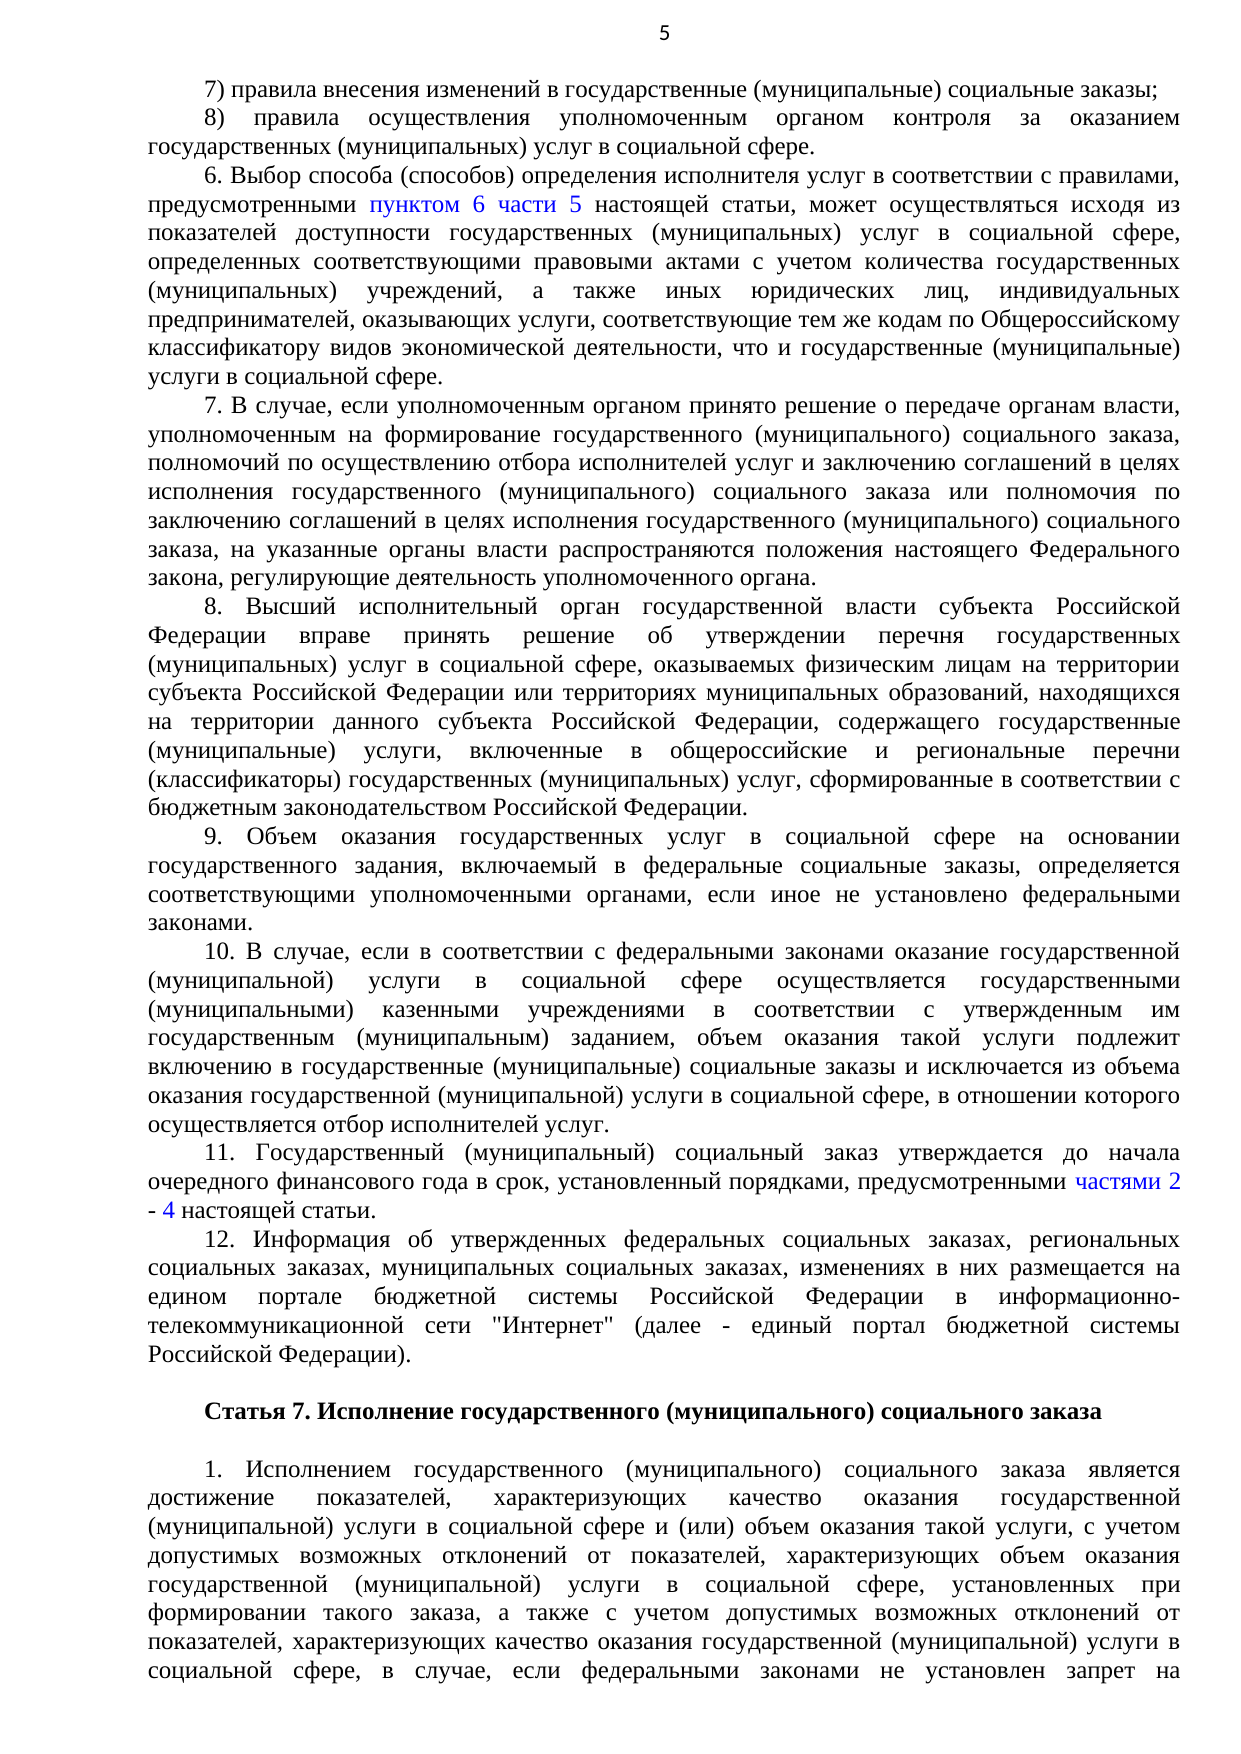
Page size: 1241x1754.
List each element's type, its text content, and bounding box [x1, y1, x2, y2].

text 9. Объем оказания государственных услуг в социальной сфере на основании государственного задания, включаемый в федеральные социальные заказы, определяется соответствующими уполномоченными органами, если иное не установлено федеральными законами. [148, 821, 1181, 936]
text 6. Выбор способа (способов) определения исполнителя услуг в соответствии с правилами, предусмотренными пунктом 6 части 5 настоящей статьи, может осуществляться исходя из показателей доступности государственных (муниципальных) услуг в социальной сфере, определенных соответствующими правовыми актами с учетом количества государственных (муниципальных) учреждений, а также иных юридических лиц, индивидуальных предпринимателей, оказывающих услуги, соответствующие тем же кодам по Общероссийскому классификатору видов экономической деятельности, что и государственные (муниципальные) услуги в социальной сфере. [148, 160, 1181, 390]
text 7) правила внесения изменений в государственные (муниципальные) социальные заказы; [148, 74, 1181, 102]
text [148, 1454, 1181, 1684]
title Статья 7. Исполнение государственного (муниципального) социального заказа [148, 1396, 1181, 1425]
text 11. Государственный (муниципальный) социальный заказ утверждается до начала очередного финансового года в срок, установленный порядками, предусмотренными частями 2 - 4 настоящей статьи. [148, 1137, 1181, 1224]
text 12. Информация об утвержденных федеральных социальных заказах, региональных социальных заказах, муниципальных социальных заказах, изменениях в них размещается на едином портале бюджетной системы Российской Федерации в информационно-телекоммуникационной сети "Интернет" (далее - единый портал бюджетной системы Российской Федерации). [148, 1224, 1181, 1367]
text 7. В случае, если уполномоченным органом принято решение о передаче органам власти, уполномоченным на формирование государственного (муниципального) социального заказа, полномочий по осуществлению отбора исполнителей услуг и заключению соглашений в целях исполнения государственного (муниципального) социального заказа или полномочия по заключению соглашений в целях исполнения государственного (муниципального) социального заказа, на указанные органы власти распространяются положения настоящего Федерального закона, регулирующие деятельность уполномоченного органа. [148, 390, 1181, 591]
text 10. В случае, если в соответствии с федеральными законами оказание государственной (муниципальной) услуги в социальной сфере осуществляется государственными (муниципальными) казенными учреждениями в соответствии с утвержденным им государственным (муниципальным) заданием, объем оказания такой услуги подлежит включению в государственные (муниципальные) социальные заказы и исключается из объема оказания государственной (муниципальной) услуги в социальной сфере, в отношении которого осуществляется отбор исполнителей услуг. [148, 936, 1181, 1137]
text 8) правила осуществления уполномоченным органом контроля за оказанием государственных (муниципальных) услуг в социальной сфере. [148, 102, 1181, 160]
text 8. Высший исполнительный орган государственной власти субъекта Российской Федерации вправе принять решение об утверждении перечня государственных (муниципальных) услуг в социальной сфере, оказываемых физическим лицам на территории субъекта Российской Федерации или территориях муниципальных образований, находящихся на территории данного субъекта Российской Федерации, содержащего государственные (муниципальные) услуги, включенные в общероссийские и региональные перечни (классификаторы) государственных (муниципальных) услуг, сформированные в соответствии с бюджетным законодательством Российской Федерации. [148, 591, 1181, 821]
